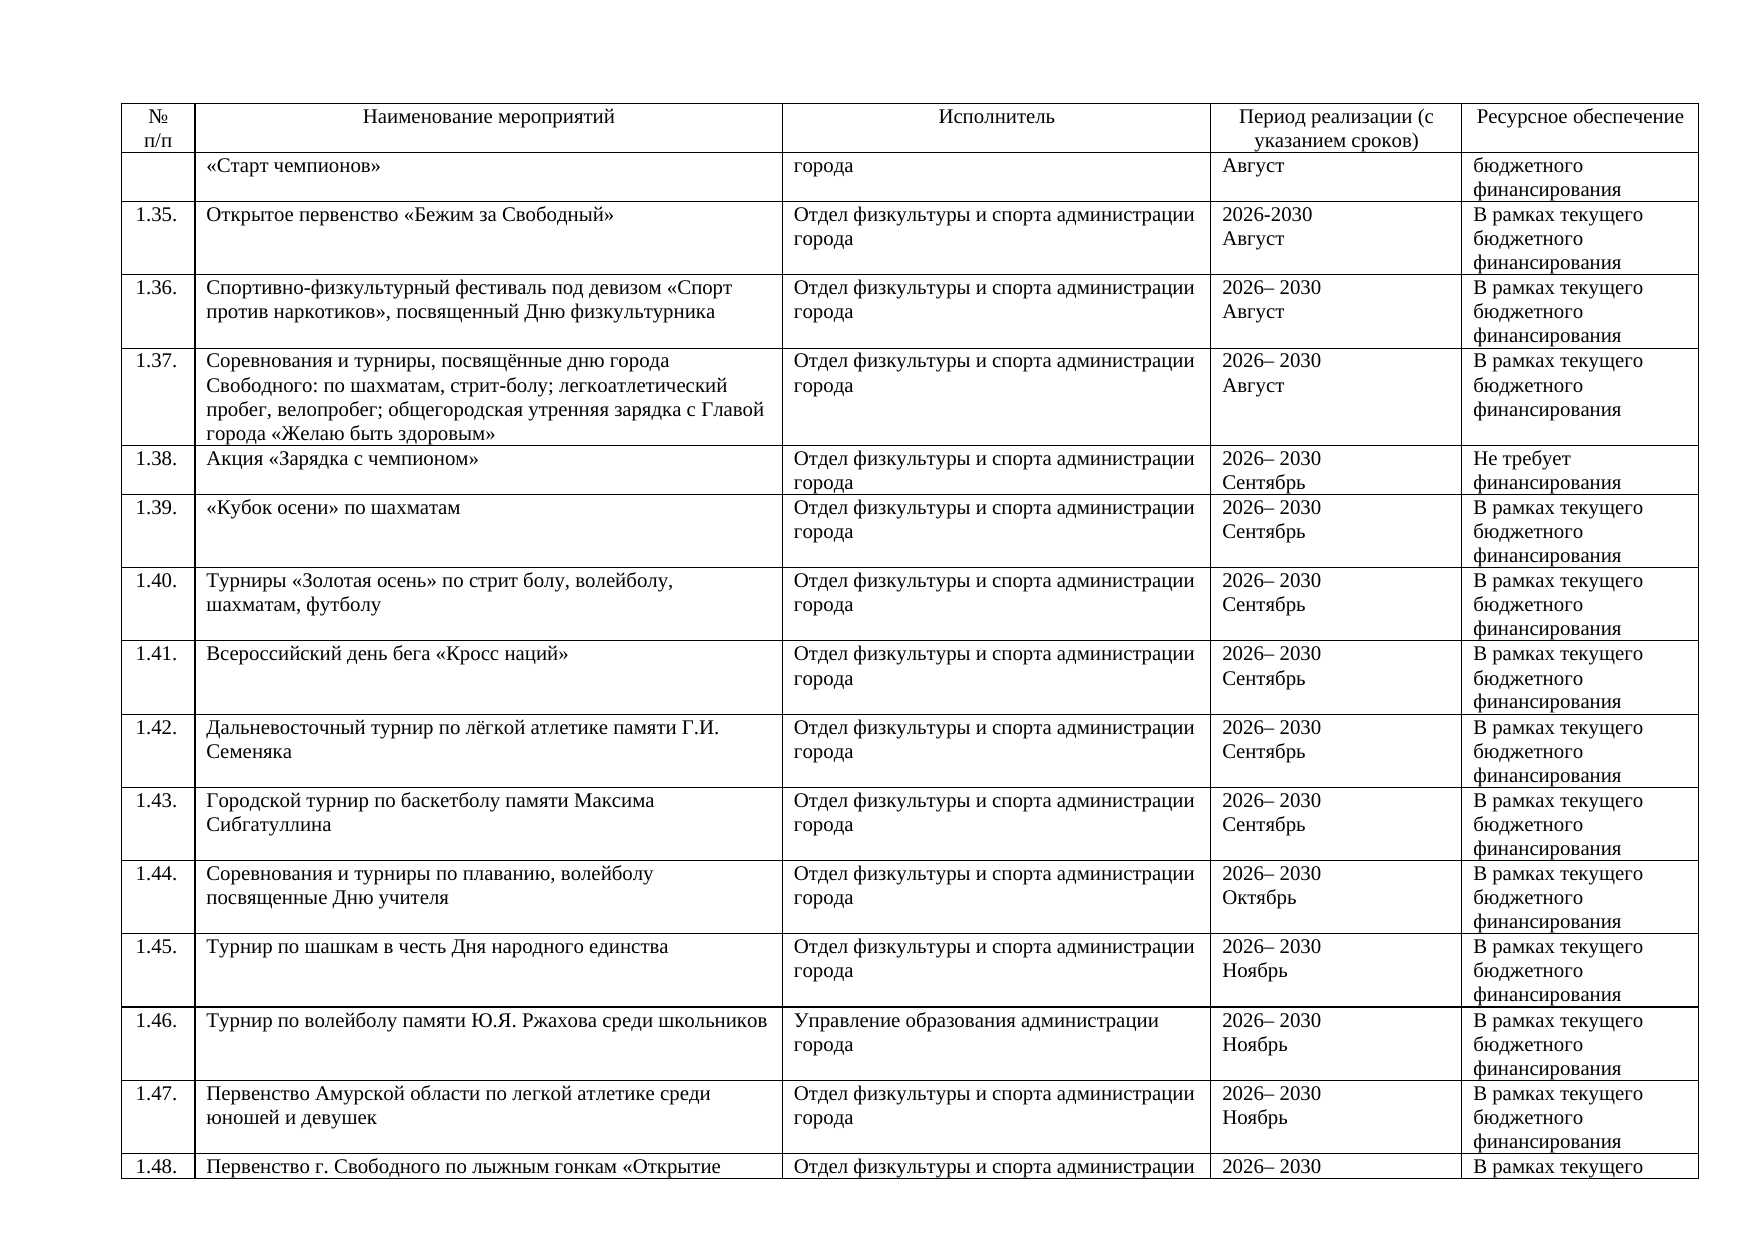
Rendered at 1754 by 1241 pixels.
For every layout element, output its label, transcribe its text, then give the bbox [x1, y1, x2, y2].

table_cell Отдел физкультуры и спорта администрации города [783, 202, 1210, 274]
table_cell 2026– 2030 Ноябрь [1211, 1081, 1461, 1153]
table_cell [122, 349, 194, 445]
table_cell Отдел физкультуры и спорта администрации города [783, 934, 1210, 1006]
table_cell Городской турнир по баскетболу памяти Максима Сибгатуллина [196, 788, 782, 860]
table_cell Отдел физкультуры и спорта администрации города [783, 275, 1210, 347]
table_cell 2026– 2030 Сентябрь [1211, 446, 1461, 494]
table_cell 2026– 2030 Сентябрь [1211, 715, 1461, 787]
table_cell Отдел физкультуры и спорта администрации города [783, 641, 1210, 713]
table_cell 2026– 2030 Октябрь [1211, 861, 1461, 933]
table_cell 2026– 2030 Август [1211, 349, 1461, 445]
table_header Ресурсное обеспечение [1462, 104, 1698, 152]
table_cell [122, 446, 194, 494]
table_cell В рамках текущего бюджетного финансирования [1462, 349, 1698, 445]
table_cell 2026– 2030 Сентябрь [1211, 568, 1461, 640]
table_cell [1462, 1081, 1698, 1153]
table_cell [122, 641, 194, 713]
table_cell В рамках текущего бюджетного финансирования [1462, 934, 1698, 1006]
table_cell 2026– 2030 Ноябрь [1211, 1154, 1461, 1178]
table_header Период реализации (с указанием сроков) [1211, 104, 1461, 152]
table_cell Отдел физкультуры и спорта администрации города [783, 715, 1210, 787]
table_cell Отдел физкультуры и спорта администрации города [783, 349, 1210, 445]
table_cell [122, 934, 194, 1006]
table_cell [122, 568, 194, 640]
table_cell Отдел физкультуры и спорта администрации города [783, 446, 1210, 494]
table_cell Отдел физкультуры и спорта администрации города [783, 861, 1210, 933]
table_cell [196, 153, 782, 201]
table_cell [783, 153, 1210, 201]
table_cell 2026-2030 Август [1211, 202, 1461, 274]
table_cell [1462, 153, 1698, 201]
table_cell Всероссийский день бега «Кросс наций» [196, 641, 782, 713]
table_cell 2026– 2030 Август [1211, 275, 1461, 347]
table_cell В рамках текущего бюджетного финансирования [1462, 275, 1698, 347]
table_cell [122, 861, 194, 933]
table_cell В рамках текущего бюджетного финансирования [1462, 715, 1698, 787]
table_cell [1462, 1154, 1698, 1178]
table_cell Отдел физкультуры и спорта администрации города [783, 568, 1210, 640]
table_cell 2026– 2030 Сентябрь [1211, 641, 1461, 713]
table_cell 2026– 2030 Ноябрь [1211, 934, 1461, 1006]
table_cell В рамках текущего бюджетного финансирования [1462, 568, 1698, 640]
table_header № п/п [122, 104, 194, 152]
table_header Наименование мероприятий [196, 104, 782, 152]
table_cell Турнир по волейболу памяти Ю.Я. Ржахова среди школьников [196, 1008, 782, 1080]
table_cell Турниры «Золотая осень» по стрит болу, волейболу, шахматам, футболу [196, 568, 782, 640]
table_cell [122, 1081, 194, 1153]
table_cell Не требует финансирования [1462, 446, 1698, 494]
table_header Исполнитель [783, 104, 1210, 152]
table_cell [122, 495, 194, 567]
table_cell В рамках текущего бюджетного финансирования [1462, 495, 1698, 567]
table_cell [122, 1154, 194, 1178]
table_cell Первенство Амурской области по легкой атлетике среди юношей и девушек [196, 1081, 782, 1153]
table_cell Соревнования и турниры по плаванию, волейболу посвященные Дню учителя [196, 861, 782, 933]
table_cell [122, 788, 194, 860]
table_cell В рамках текущего бюджетного финансирования [1462, 641, 1698, 713]
table_cell В рамках текущего бюджетного финансирования [1462, 788, 1698, 860]
table_cell 2026– 2030 Ноябрь [1211, 1008, 1461, 1080]
table_cell 2026– 2030 Сентябрь [1211, 495, 1461, 567]
table_cell Отдел физкультуры и спорта администрации города [783, 788, 1210, 860]
table_cell [122, 1008, 194, 1080]
table_cell Дальневосточный турнир по лёгкой атлетике памяти Г.И. Семеняка [196, 715, 782, 787]
table_cell Соревнования и турниры, посвящённые дню города Свободного: по шахматам, стрит-болу; легкоатлетический пробег, велопробег; общегородская утренняя зарядка с Главой города «Желаю быть здоровым» [196, 349, 782, 445]
table_cell Акция «Зарядка с чемпионом» [196, 446, 782, 494]
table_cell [196, 1154, 782, 1178]
table_cell [122, 202, 194, 274]
table_cell [122, 153, 194, 201]
table_cell Управление образования администрации города [783, 1008, 1210, 1080]
table_cell [122, 715, 194, 787]
table_cell «Кубок осени» по шахматам [196, 495, 782, 567]
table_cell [783, 1154, 1210, 1178]
table_cell Открытое первенство «Бежим за Свободный» [196, 202, 782, 274]
table_cell Спортивно-физкультурный фестиваль под девизом «Спорт против наркотиков», посвященный Дню физкультурника [196, 275, 782, 347]
table_cell 2026– 2030 Август [1211, 153, 1461, 201]
table_cell В рамках текущего бюджетного финансирования [1462, 861, 1698, 933]
table_cell Отдел физкультуры и спорта администрации города [783, 495, 1210, 567]
table_cell В рамках текущего бюджетного финансирования [1462, 1008, 1698, 1080]
table_cell [122, 275, 194, 347]
table_cell В рамках текущего бюджетного финансирования [1462, 202, 1698, 274]
table_cell 2026– 2030 Сентябрь [1211, 788, 1461, 860]
table_cell Турнир по шашкам в честь Дня народного единства [196, 934, 782, 1006]
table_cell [783, 1081, 1210, 1153]
